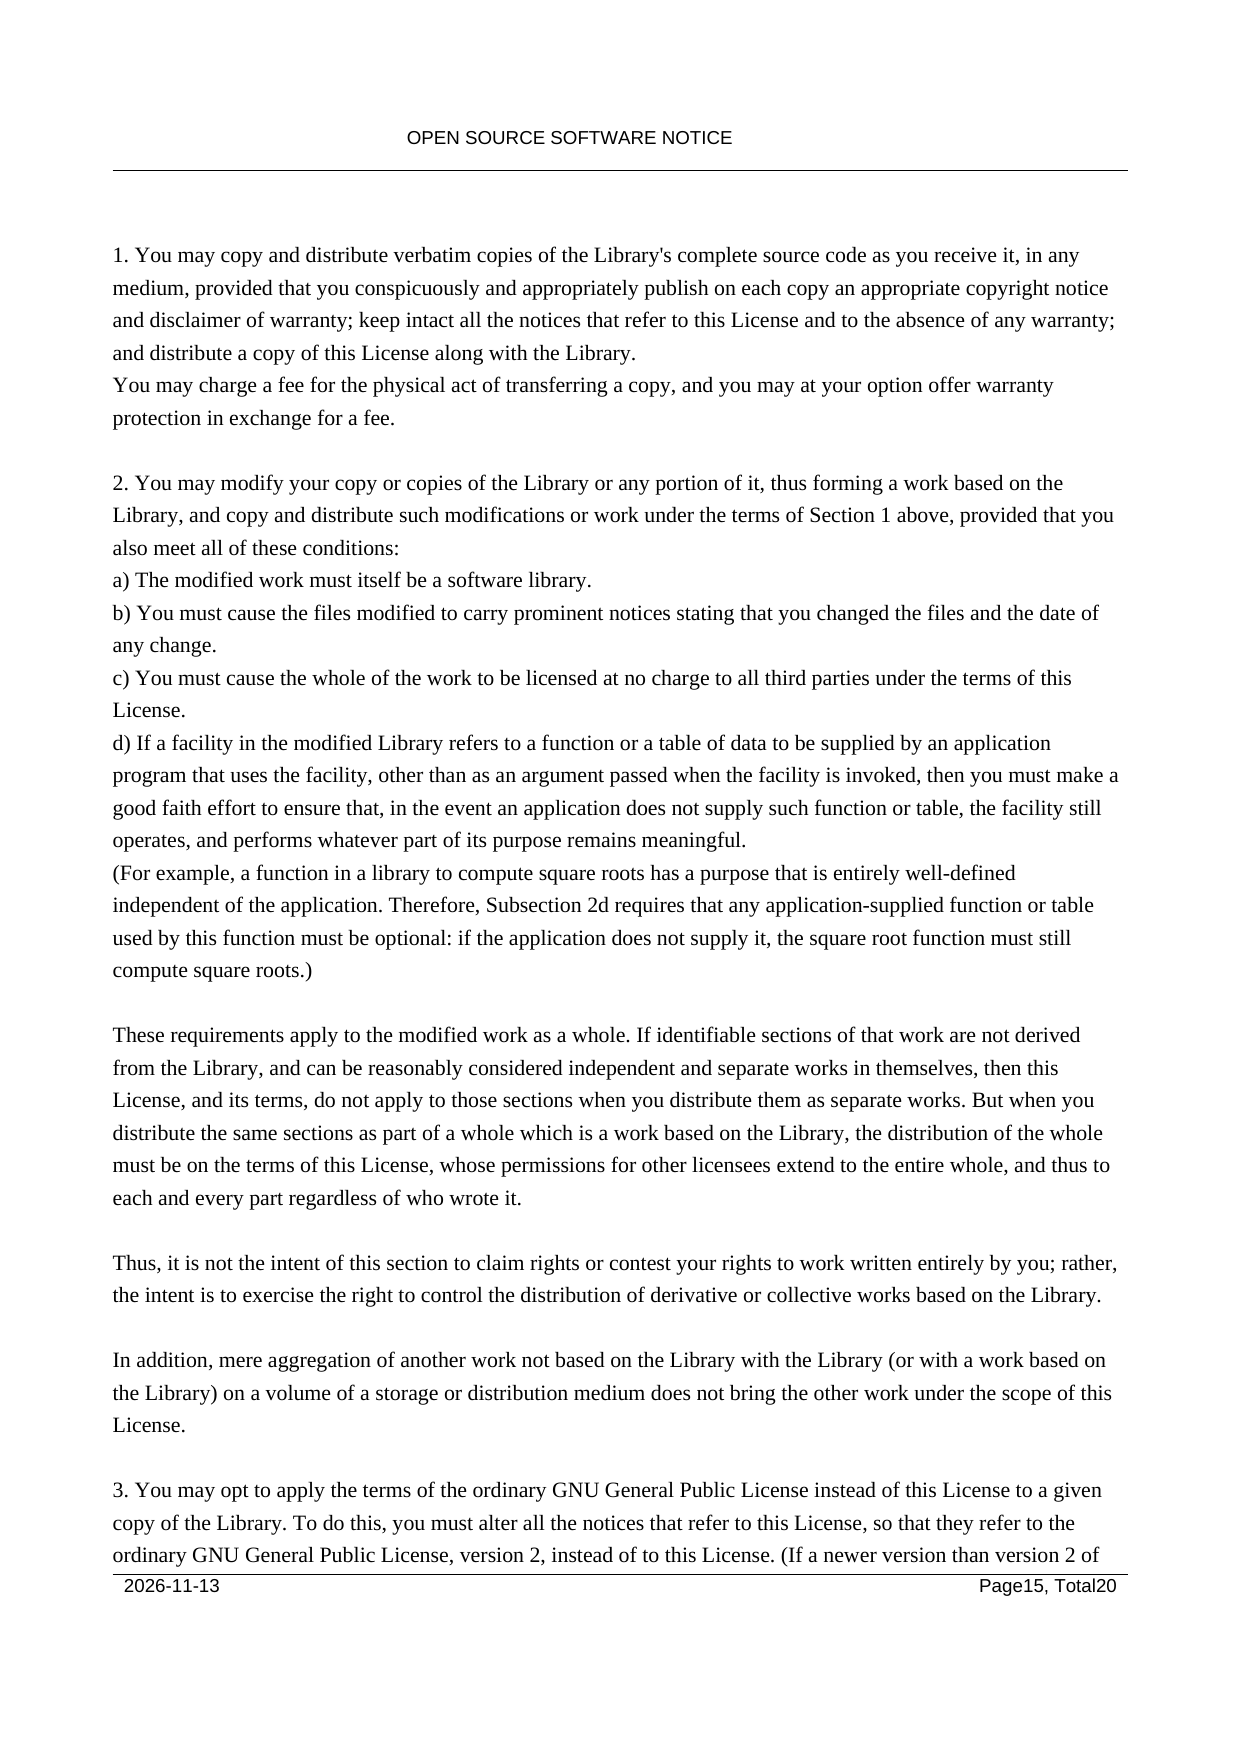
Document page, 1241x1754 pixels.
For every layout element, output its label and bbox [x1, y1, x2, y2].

text [112, 206, 1128, 1571]
